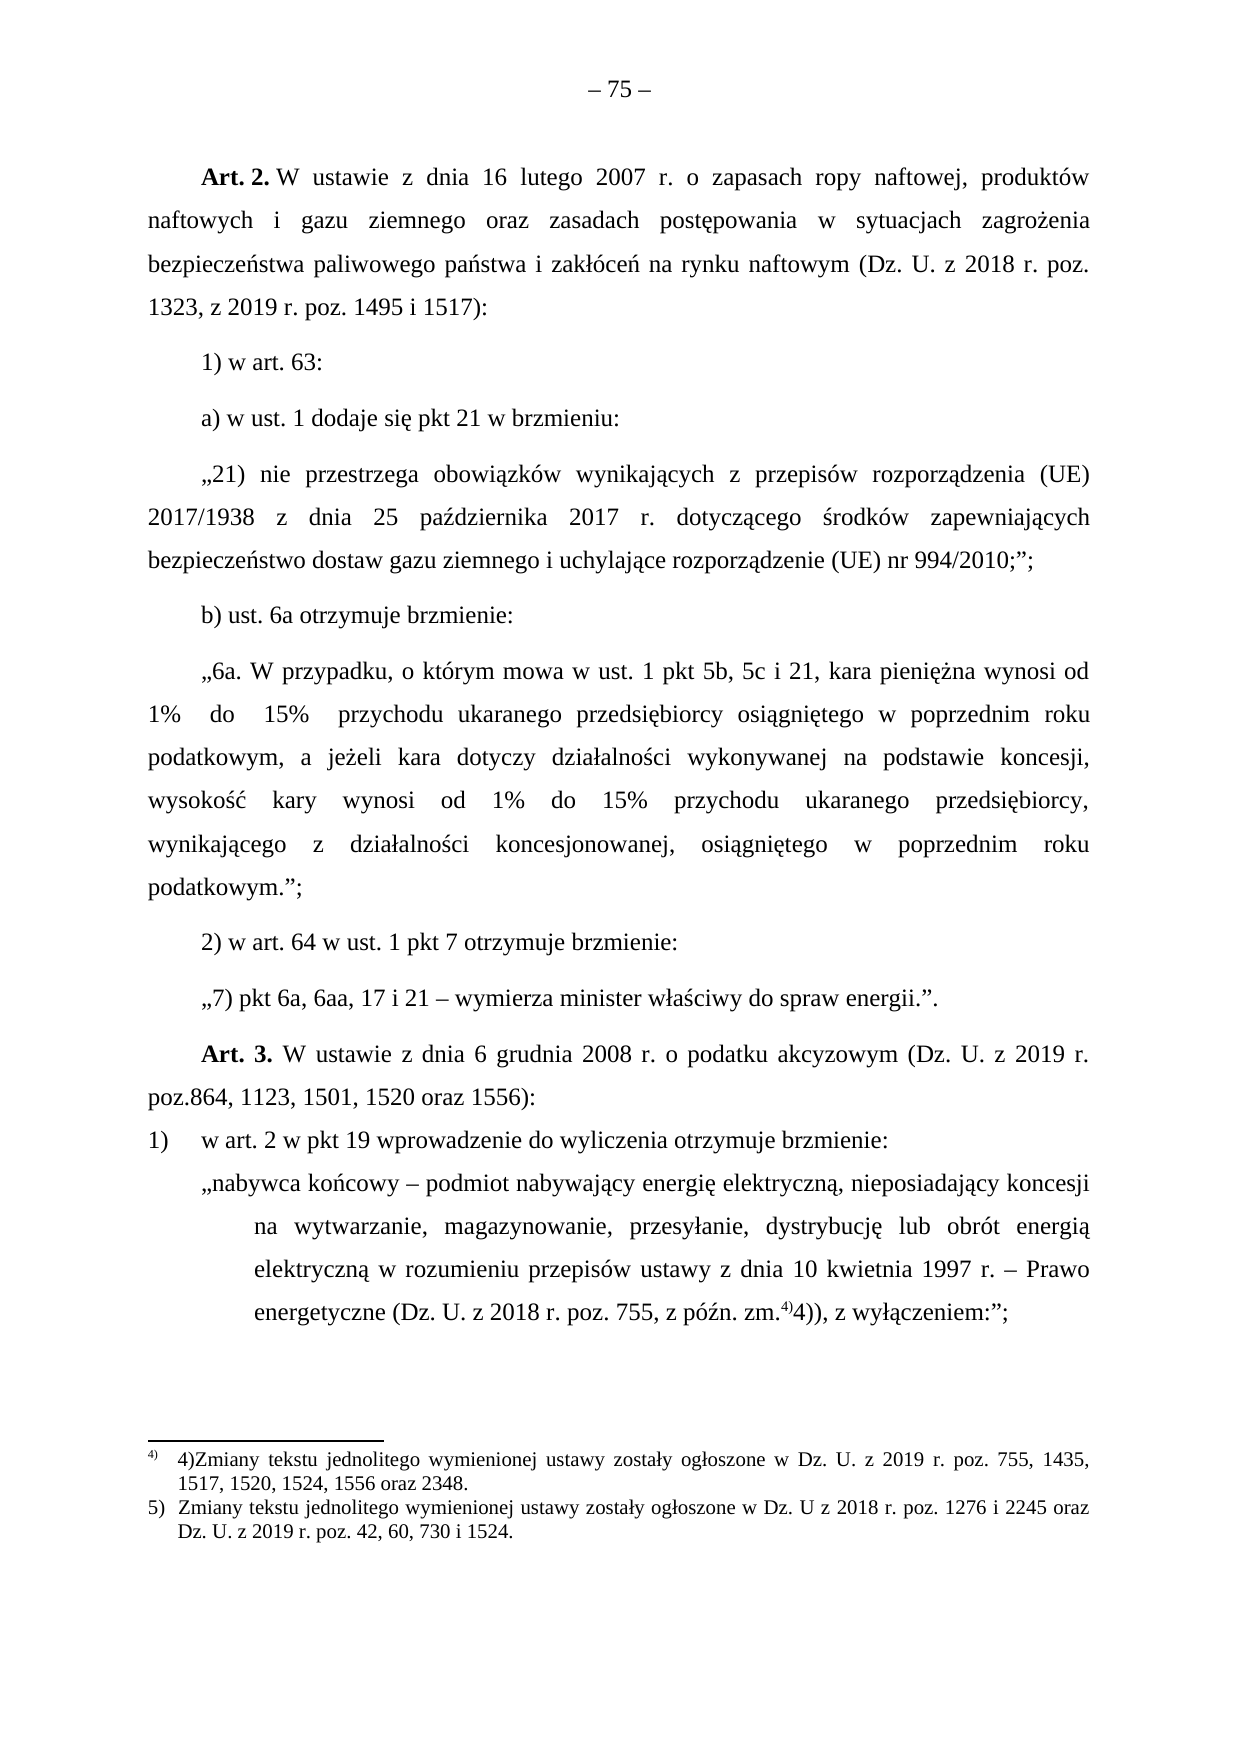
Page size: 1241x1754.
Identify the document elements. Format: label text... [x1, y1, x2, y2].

text „21) nie przestrzega obowiązków wynikających z przepisów rozporządzenia (UE) 2017/1938 z dnia 25 października 2017 r. dotyczącego środków zapewniających bezpieczeństwo dostaw gazu ziemnego i uchylające rozporządzenie (UE) nr 994/2010;”; [148, 459, 1091, 574]
text „7) pkt 6a, 6aa, 17 i 21 – wymierza minister właściwy do spraw energii.”. [148, 983, 1091, 1012]
text 2) w art. 64 w ust. 1 pkt 7 otrzymuje brzmienie: [148, 927, 1091, 956]
text a) w ust. 1 dodaje się pkt 21 w brzmieniu: [148, 403, 1091, 432]
text 1) w art. 2 w pkt 19 wprowadzenie do wyliczenia otrzymuje brzmienie: [148, 1125, 1091, 1154]
text „6a. W przypadku, o którym mowa w ust. 1 pkt 5b, 5c i 21, kara pieniężna wynosi od 1% do 15% przychodu ukaranego przedsiębiorcy osiągniętego w poprzednim roku podatkowym, a jeżeli kara dotyczy działalności wykonywanej na podstawie koncesji, wysokość kary wynosi od 1% do 15% przychodu ukaranego przedsiębiorcy, wynikającego z działalności koncesjonowanej, osiągniętego w poprzednim roku podatkowym.”; [148, 656, 1091, 901]
text 1) w art. 63: [148, 347, 1091, 376]
text Art. 2. W ustawie z dnia 16 lutego 2007 r. o zapasach ropy naftowej, produktów naftowych i gazu ziemnego oraz zasadach postępowania w sytuacjach zagrożenia bezpieczeństwa paliwowego państwa i zakłóceń na rynku naftowym (Dz. U. z 2018 r. poz. 1323, z 2019 r. poz. 1495 i 1517): [148, 162, 1091, 321]
text b) ust. 6a otrzymuje brzmienie: [148, 601, 1091, 629]
text „nabywca końcowy – podmiot nabywający energię elektryczną, nieposiadający koncesji na wytwarzanie, magazynowanie, przesyłanie, dystrybucję lub obrót energią elektryczną w rozumieniu przepisów ustawy z dnia 10 kwietnia 1997 r. – Prawo energetyczne (Dz. U. z 2018 r. poz. 755, z późn. zm.4)), z wyłączeniem:”; [201, 1168, 1091, 1326]
text Art. 3. W ustawie z dnia 6 grudnia 2008 r. o podatku akcyzowym (Dz. U. z 2019 r. poz.864, 1123, 1501, 1520 oraz 1556): [148, 1039, 1091, 1111]
